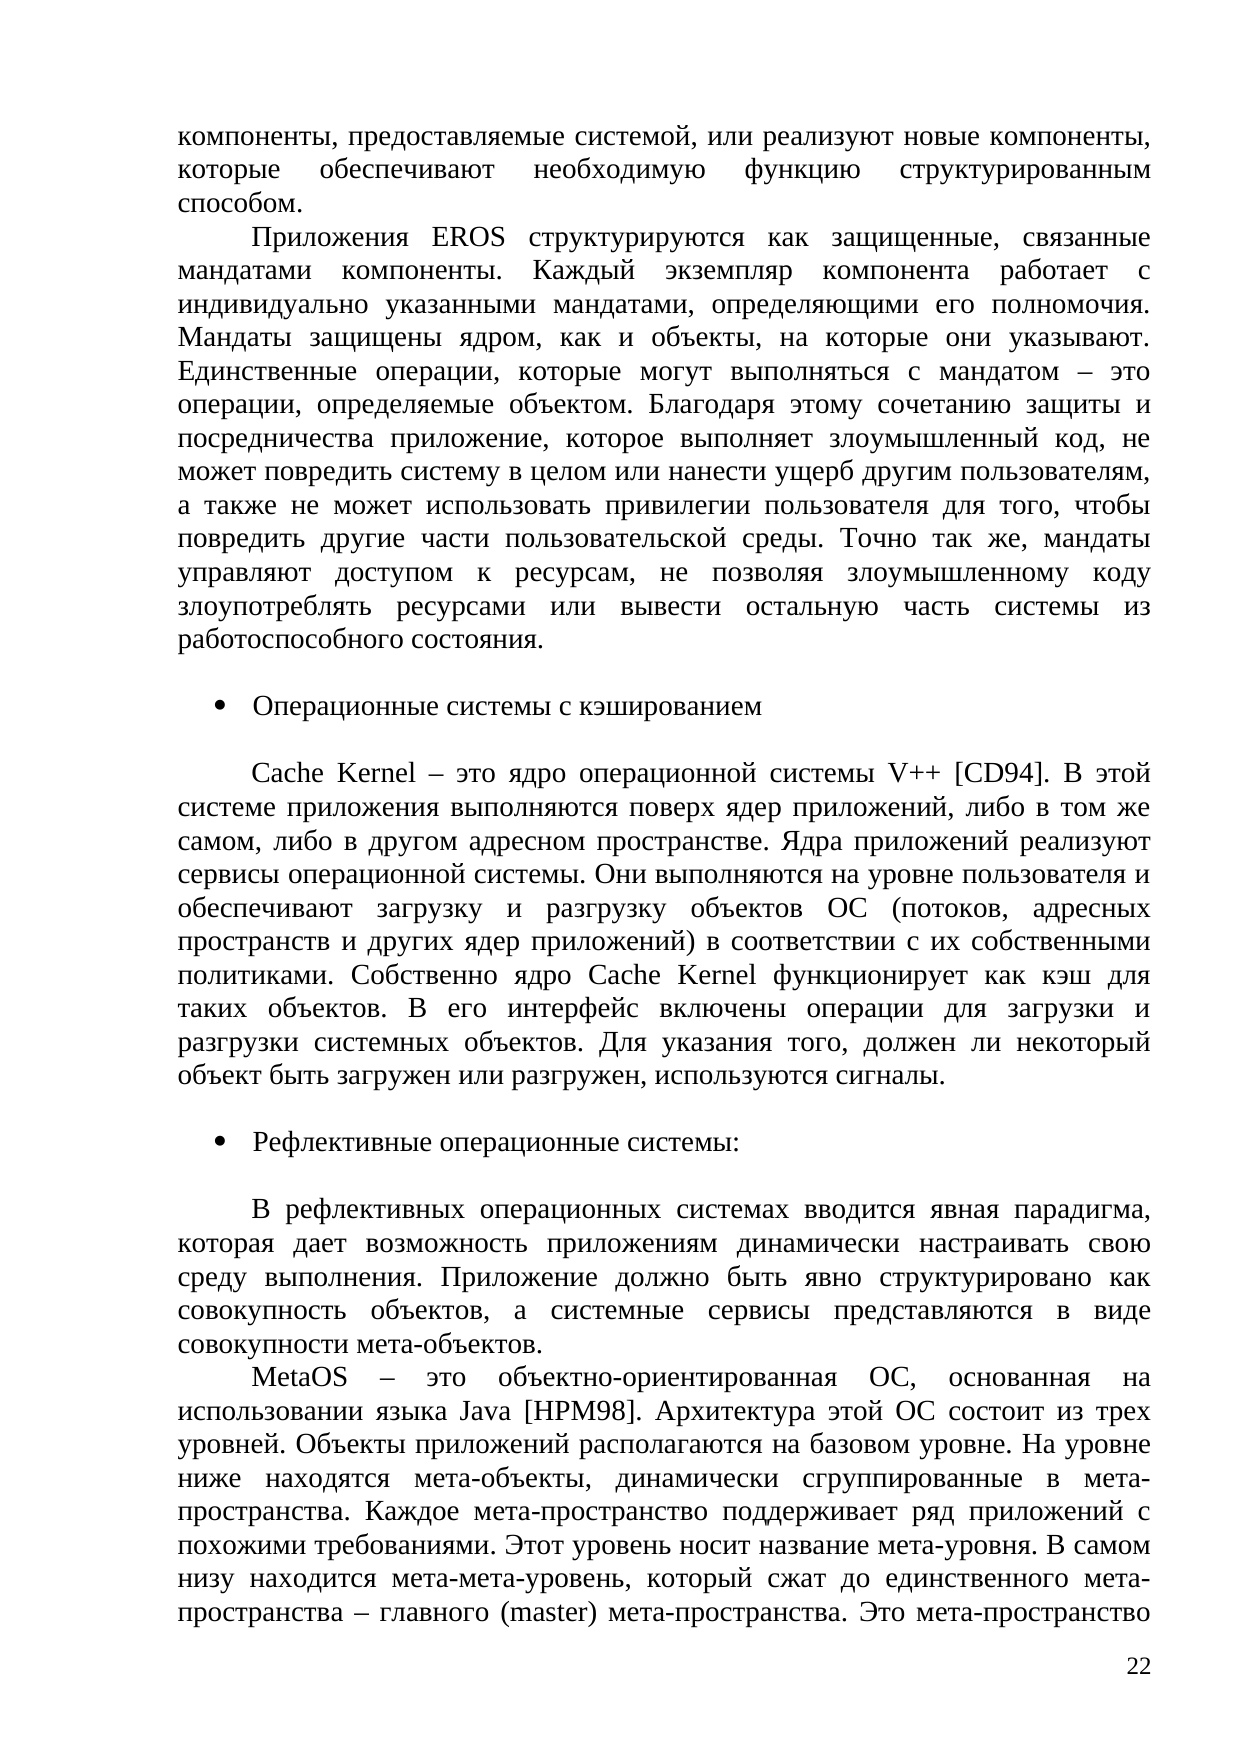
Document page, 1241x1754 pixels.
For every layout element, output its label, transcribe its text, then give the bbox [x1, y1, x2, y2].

text Приложения EROS структурируются как защищенные, связанные мандатами компоненты. Каждый экземпляр компонента работает с индивидуально указанными мандатами, определяющими его полномочия. Мандаты защищены ядром, как и объекты, на которые они указывают. Единственные операции, которые могут выполняться с мандатом – это операции, определяемые объектом. Благодаря этому сочетанию защиты и посредничества приложение, которое выполняет злоумышленный код, не может повредить систему в целом или нанести ущерб другим пользователям, а также не может использовать привилегии пользователя для того, чтобы повредить другие части пользовательской среды. Точно так же, мандаты управляют доступом к ресурсам, не позволяя злоумышленному коду злоупотреблять ресурсами или вывести остальную часть системы из работоспособного состояния. [177, 219, 1152, 655]
text Cache Kernel – это ядро операционной системы V++ [CD94]. В этой системе приложения выполняются поверх ядер приложений, либо в том же самом, либо в другом адресном пространстве. Ядра приложений реализуют сервисы операционной системы. Они выполняются на уровне пользователя и обеспечивают загрузку и разгрузку объектов ОС (потоков, адресных пространств и других ядер приложений) в соответствии с их собственными политиками. Собственно ядро Cache Kernel функционирует как кэш для таких объектов. В его интерфейс включены операции для загрузки и разгрузки системных объектов. Для указания того, должен ли некоторый объект быть загружен или разгружен, используются сигналы. [177, 756, 1152, 1091]
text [177, 1359, 1152, 1628]
list Операционные системы с кэшированием [215, 688, 1152, 722]
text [177, 118, 1152, 219]
text В рефлективных операционных системах вводится явная парадигма, которая дает возможность приложениям динамически настраивать свою среду выполнения. Приложение должно быть явно структурировано как совокупность объектов, а системные сервисы представляются в виде совокупности мета-объектов. [177, 1192, 1152, 1359]
list Рефлективные операционные системы: [215, 1124, 1152, 1158]
